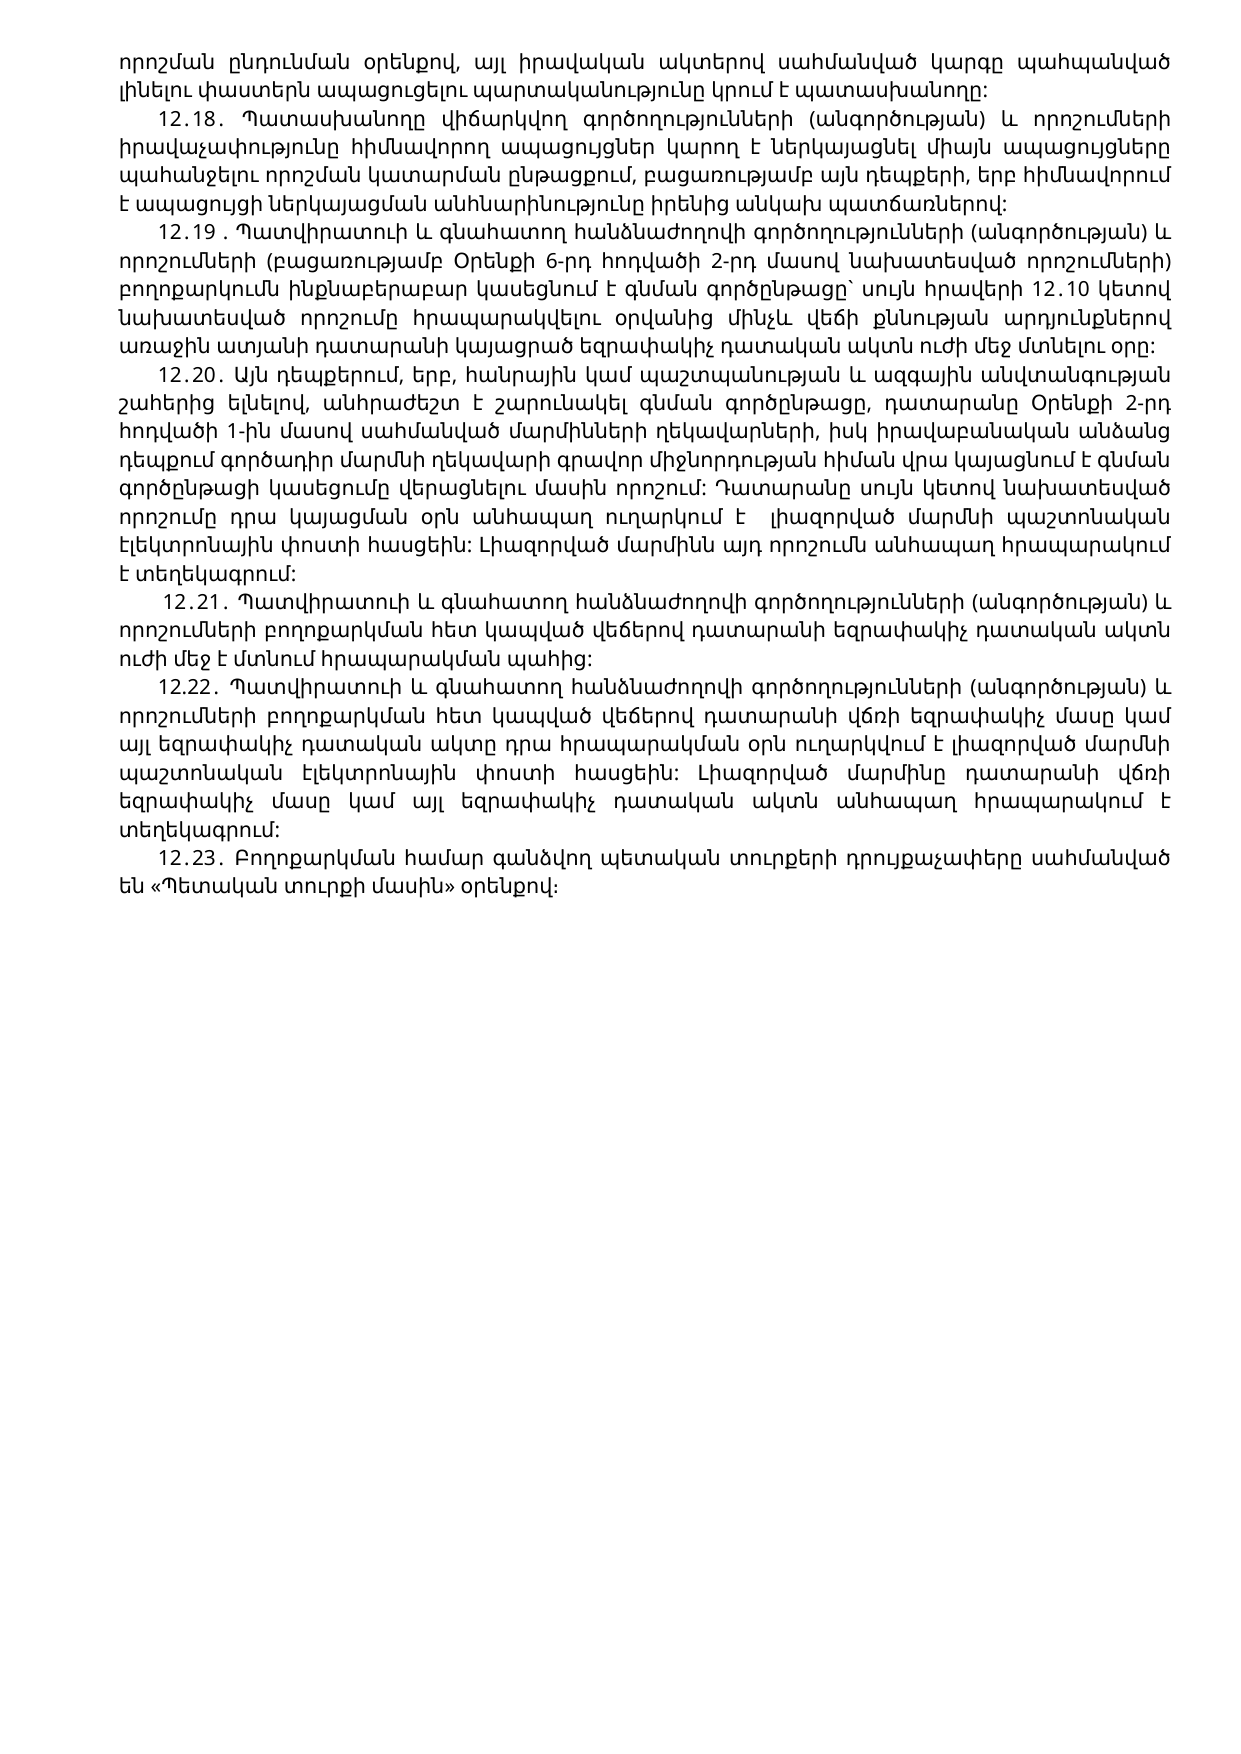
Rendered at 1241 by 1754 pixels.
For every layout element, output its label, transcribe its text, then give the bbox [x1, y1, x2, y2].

text 12․21․ Պատվիրատուի և գնահատող հանձնաժողովի գործողությունների (անգործության) և որոշումների բողոքարկման հետ կապված վեճերով դատարանի եզրափակիչ դատական ակտն ուժի մեջ է մտնում հրապարակման պահից: [118, 587, 1171, 672]
text 12․20․ Այն դեպքերում, երբ, հանրային կամ պաշտպանության և ազգային անվտանգության շահերից ելնելով, անհրաժեշտ է շարունակել գնման գործընթացը, դատարանը Օրենքի 2-րդ հոդվածի 1-ին մասով սահմանված մարմինների ղեկավարների, իսկ իրավաբանական անձանց դեպքում գործադիր մարմնի ղեկավարի գրավոր միջնորդության հիման վրա կայացնում է գնման գործընթացի կասեցումը վերացնելու մասին որոշում: Դատարանը սույն կետով նախատեսված որոշումը դրա կայացման օրն անհապաղ ուղարկում է լիազորված մարմնի պաշտոնական էլեկտրոնային փոստի հասցեին: Լիազորված մարմինն այդ որոշումն անհապաղ հրապարակում է տեղեկագրում: [118, 360, 1171, 587]
text 12․18․ Պատասխանողը վիճարկվող գործողությունների (անգործության) և որոշումների իրավաչափությունը հիմնավորող ապացույցներ կարող է ներկայացնել միայն ապացույցները պահանջելու որոշման կատարման ընթացքում, բացառությամբ այն դեպքերի, երբ հիմնավորում է ապացույցի ներկայացման անհնարինությունը իրենից անկախ պատճառներով: [118, 104, 1171, 217]
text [118, 47, 1171, 104]
text 12․23․ Բողոքարկման համար գանձվող պետական տուրքերի դրույքաչափերը սահմանված են «Պետական տուրքի մասին» օրենքով։ [118, 843, 1171, 900]
text 12.22․ Պատվիրատուի և գնահատող հանձնաժողովի գործողությունների (անգործության) և որոշումների բողոքարկման հետ կապված վեճերով դատարանի վճռի եզրափակիչ մասը կամ այլ եզրափակիչ դատական ակտը դրա հրապարակման օրն ուղարկվում է լիազորված մարմնի պաշտոնական էլեկտրոնային փոստի հասցեին: Լիազորված մարմինը դատարանի վճռի եզրափակիչ մասը կամ այլ եզրափակիչ դատական ակտն անհապաղ հրապարակում է տեղեկագրում: [118, 672, 1171, 843]
text 12․19 . Պատվիրատուի և գնահատող հանձնաժողովի գործողությունների (անգործության) և որոշումների (բացառությամբ Օրենքի 6-րդ հոդվածի 2-րդ մասով նախատեսված որոշումների) բողոքարկումն ինքնաբերաբար կասեցնում է գնման գործընթացը` սույն հրավերի 12․10 կետով նախատեսված որոշումը հրապարակվելու օրվանից մինչև վեճի քննության արդյունքներով առաջին ատյանի դատարանի կայացրած եզրափակիչ դատական ակտն ուժի մեջ մտնելու օրը: [118, 217, 1171, 360]
